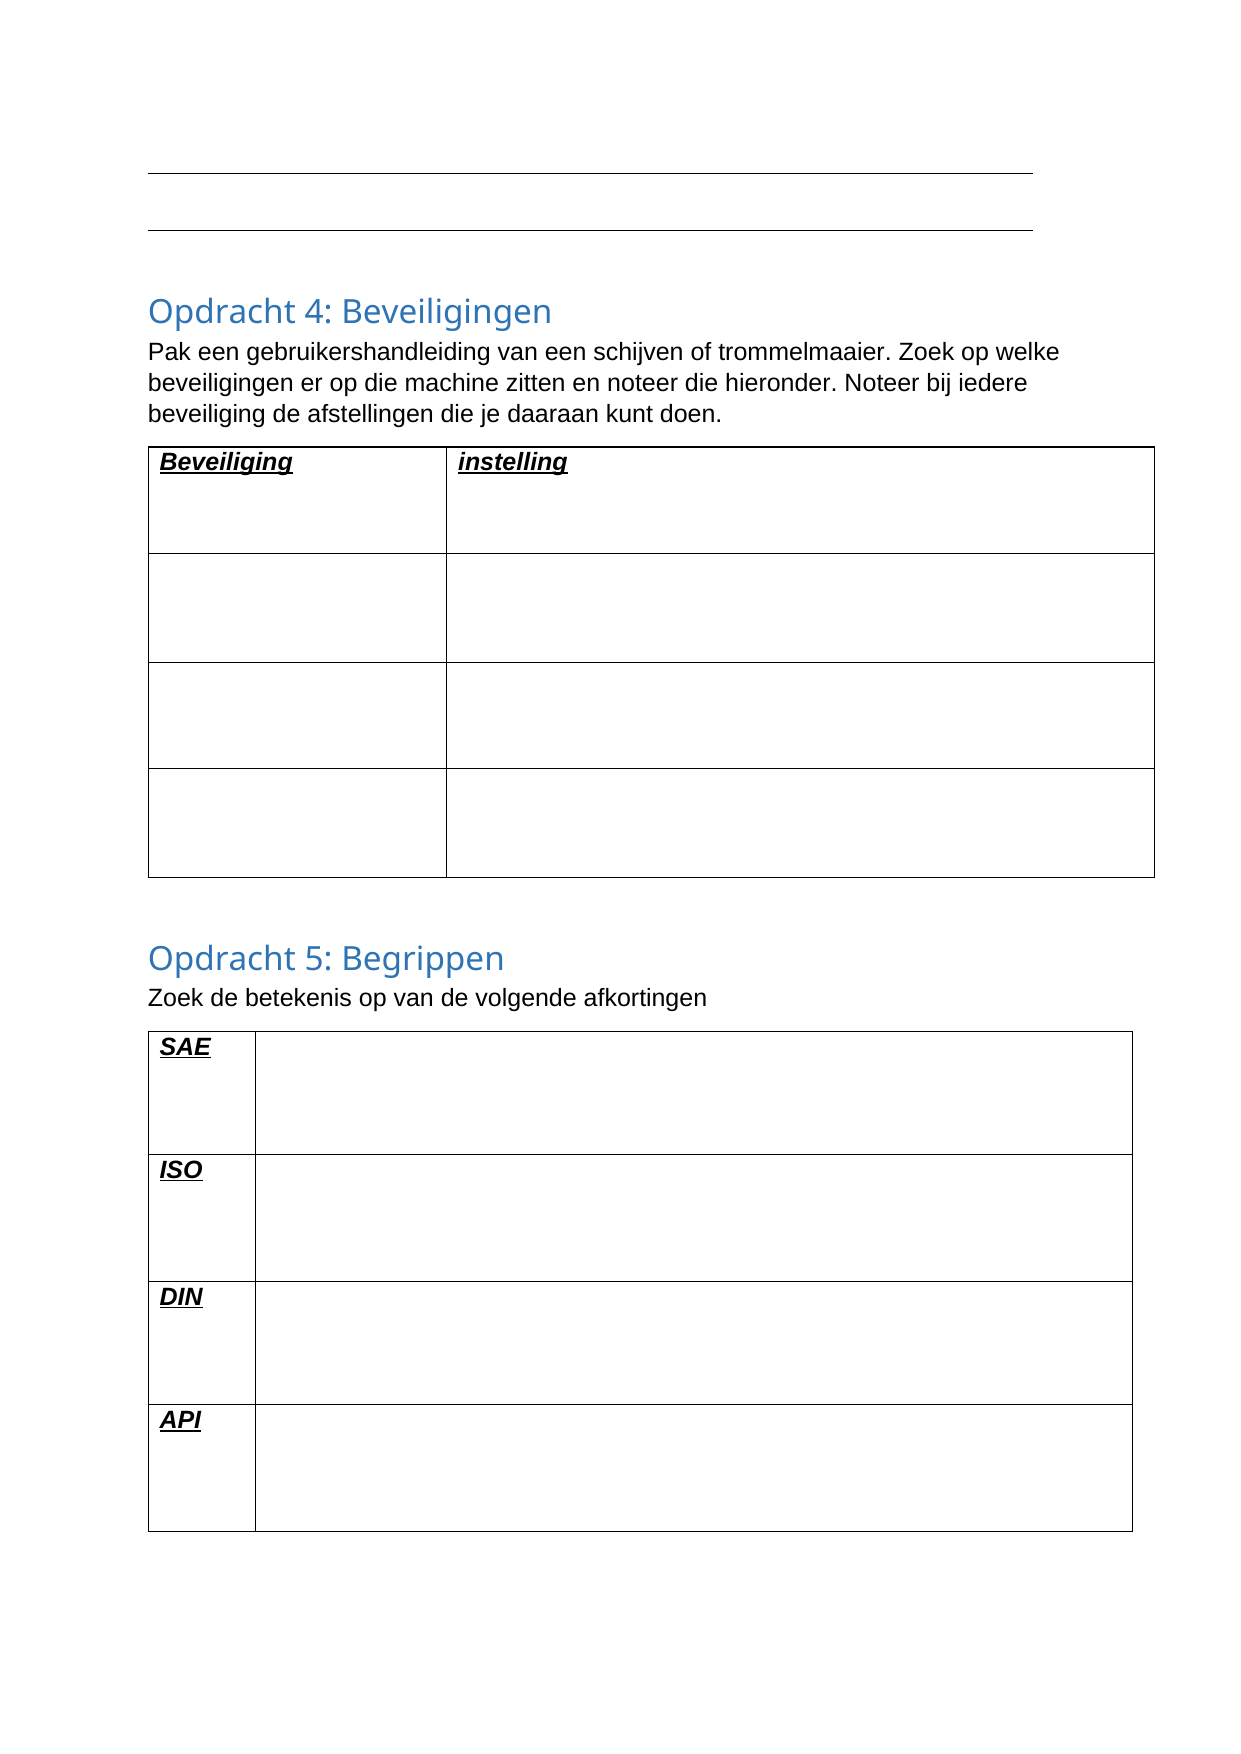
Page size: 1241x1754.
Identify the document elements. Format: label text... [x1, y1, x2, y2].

table_cell [256, 1155, 1132, 1281]
table_cell [256, 1282, 1132, 1404]
table_cell [447, 769, 1154, 877]
subtitle Opdracht 5: Begrippen [148, 934, 1093, 980]
table_cell [256, 1405, 1132, 1531]
table_cell ISO [149, 1155, 255, 1281]
table_cell [149, 554, 446, 662]
text Zoek de betekenis op van de volgende afkortingen [148, 983, 1093, 1012]
table_header instelling [447, 448, 1154, 553]
text Pak een gebruikershandleiding van een schijven of trommelmaaier. Zoek op welke beveiligingen er op die machine zitten en noteer die hieronder. Noteer bij iedere beveiliging de afstellingen die je daaraan kunt doen. [148, 337, 1093, 427]
table_cell DIN [149, 1282, 255, 1404]
table_header SAE [149, 1032, 255, 1154]
table_cell [447, 554, 1154, 662]
table_header Beveiliging [149, 448, 446, 553]
table_cell [149, 663, 446, 768]
subtitle Opdracht 4: Beveiligingen [148, 288, 1093, 333]
table_cell [149, 769, 446, 877]
table_cell API [149, 1405, 255, 1531]
table_header [256, 1032, 1132, 1154]
table_cell [447, 663, 1154, 768]
